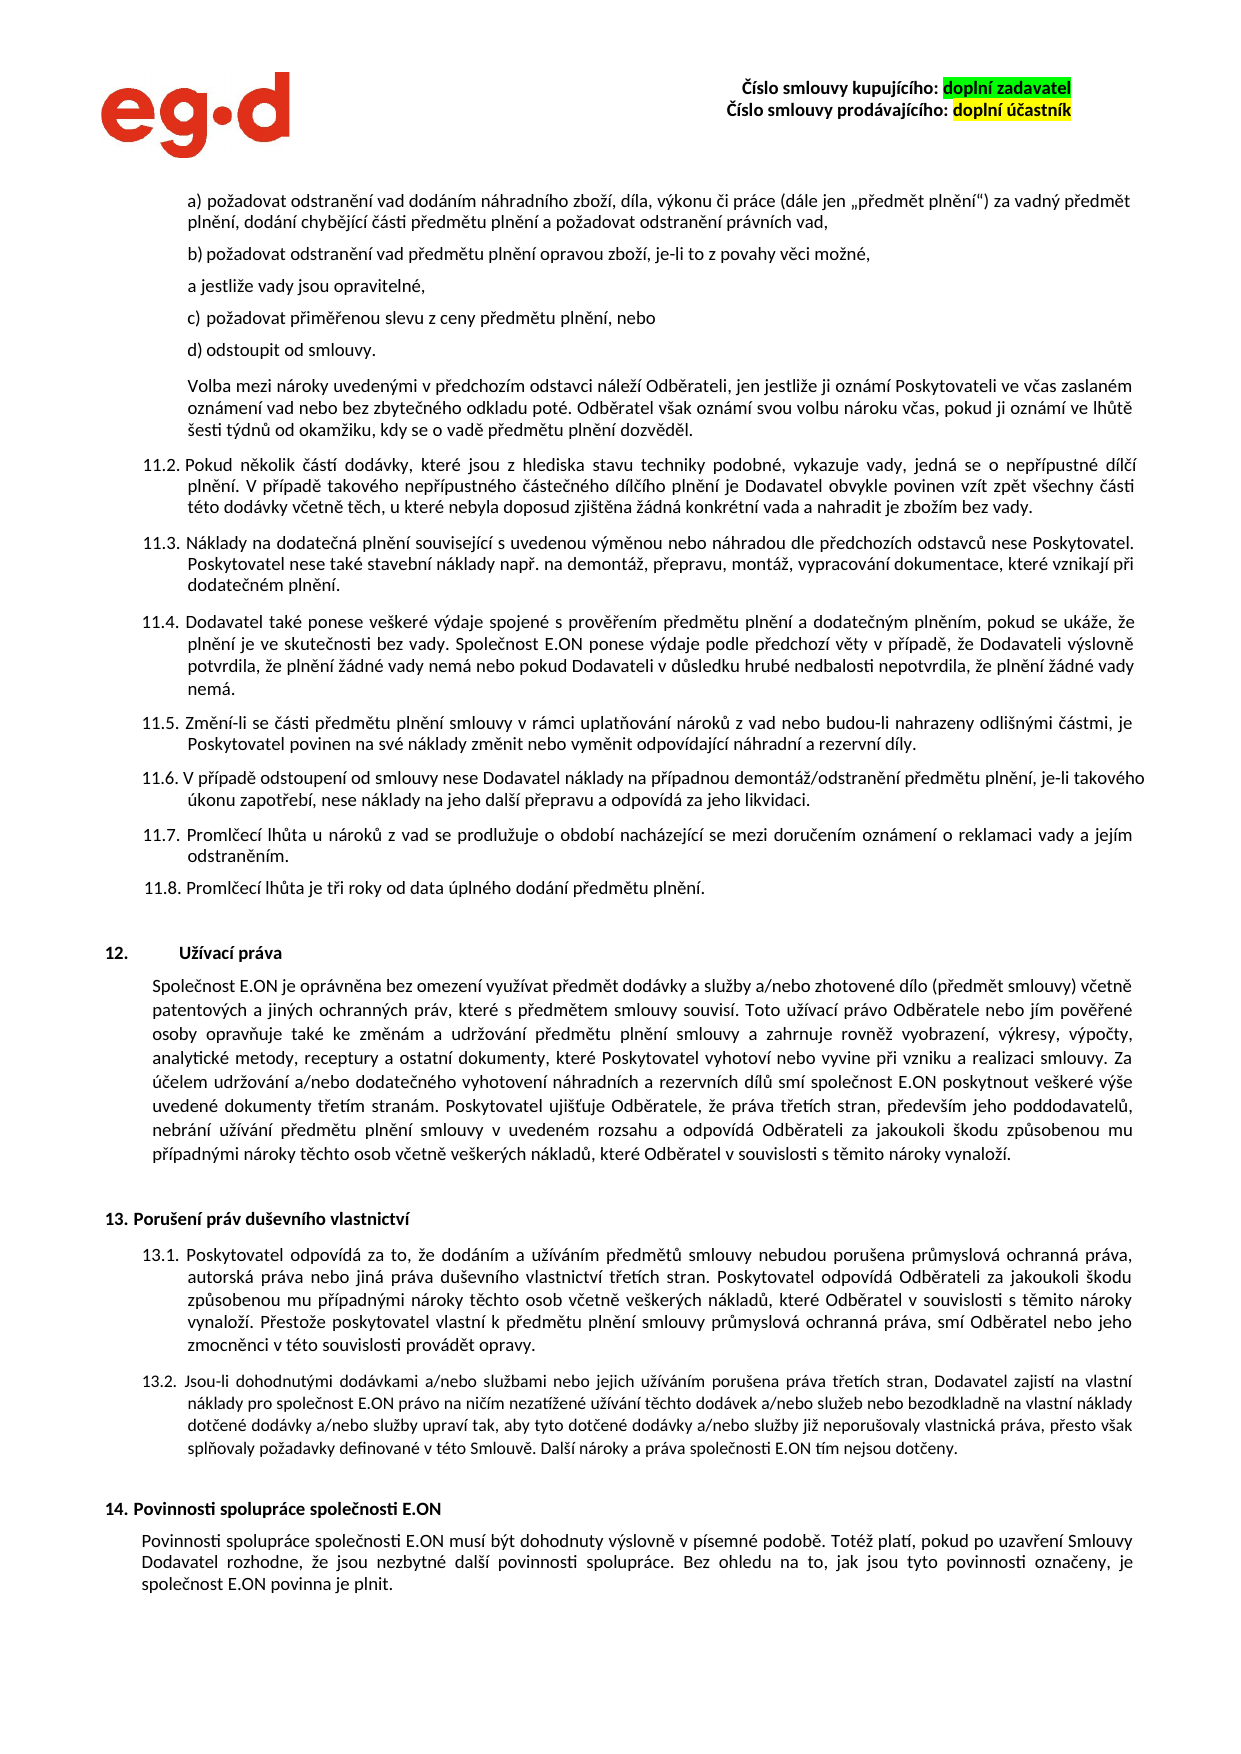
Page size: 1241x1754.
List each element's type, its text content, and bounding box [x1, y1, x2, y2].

text Volba mezi nároky uvedenými v předchozím odstavci náleží Odběrateli, jen jestliže ji oznámí Poskytovateli ve včas zaslaném oznámení vad nebo bez zbytečného odkladu poté. Odběratel však oznámí svou volbu nároku včas, pokud ji oznámí ve lhůtě šesti týdnů od okamžiku, kdy se o vadě předmětu plnění dozvěděl. [187, 375, 1134, 441]
list V případě odstoupení od smlouvy nese Dodavatel náklady na případnou demontáž/odstranění předmětu plnění, je-li takového [141, 767, 1163, 789]
list Promlčecí lhůta je tři roky od data úplného dodání předmětu plnění. [144, 876, 1163, 899]
text Společnost E.ON je oprávněna bez omezení využívat předmět dodávky a služby a/nebo zhotovené dílo (předmět smlouvy) včetně patentových a jiných ochranných práv, které s předmětem smlouvy souvisí. Toto užívací právo Odběratele nebo jím pověřené osoby opravňuje také ke změnám a udržování předmětu plnění smlouvy a zahrnuje rovněž vyobrazení, výkresy, výpočty, analytické metody, receptury a ostatní dokumenty, které Poskytovatel vyhotoví nebo vyvine při vzniku a realizaci smlouvy. Za účelem udržování a/nebo dodatečného vyhotovení náhradních a rezervních dílů smí společnost E.ON poskytnout veškeré výše uvedené dokumenty třetím stranám. Poskytovatel ujišťuje Odběratele, že práva třetích stran, především jeho poddodavatelů, nebrání užívání předmětu plnění smlouvy v uvedeném rozsahu a odpovídá Odběrateli za jakoukoli škodu způsobenou mu případnými nároky těchto osob včetně veškerých nákladů, které Odběratel v souvislosti s těmito nároky vynaloží. [152, 974, 1134, 1165]
text úkonu zapotřebí, nese náklady na jeho další přepravu a odpovídá za jeho likvidaci. [187, 789, 1163, 811]
list Změní-li se části předmětu plnění smlouvy v rámci uplatňování nároků z vad nebo budou-li nahrazeny odlišnými částmi, je Poskytovatel povinen na své náklady změnit nebo vyměnit odpovídající náhradní a rezervní díly. [141, 713, 1134, 755]
list Jsou-li dohodnutými dodávkami a/nebo službami nebo jejich užíváním porušena práva třetích stran, Dodavatel zajistí na vlastní náklady pro společnost E.ON právo na ničím nezatížené užívání těchto dodávek a/nebo služeb nebo bezodkladně na vlastní náklady dotčené dodávky a/nebo služby upraví tak, aby tyto dotčené dodávky a/nebo služby již neporušovaly vlastnická práva, přesto však splňovaly požadavky definované v této Smlouvě. Další nároky a práva společnosti E.ON tím nejsou dotčeny. [142, 1370, 1134, 1458]
list požadovat přiměřenou slevu z ceny předmětu plnění, nebo [187, 306, 1163, 329]
list Poskytovatel odpovídá za to, že dodáním a užíváním předmětů smlouvy nebudou porušena průmyslová ochranná práva, autorská práva nebo jiná práva duševního vlastnictví třetích stran. Poskytovatel odpovídá Odběrateli za jakoukoli škodu způsobenou mu případnými nároky těchto osob včetně veškerých nákladů, které Odběratel v souvislosti s těmito nároky vynaloží. Přestože poskytovatel vlastní k předmětu plnění smlouvy průmyslová ochranná práva, smí Odběratel nebo jeho zmocněnci v této souvislosti provádět opravy. [142, 1244, 1134, 1356]
list Dodavatel také ponese veškeré výdaje spojené s prověřením předmětu plnění a dodatečným plněním, pokud se ukáže, že plnění je ve skutečnosti bez vady. Společnost E.ON ponese výdaje podle předchozí věty v případě, že Dodavateli výslovně potvrdila, že plnění žádné vady nemá nebo pokud Dodavateli v důsledku hrubé nedbalosti nepotvrdila, že plnění žádné vady nemá. [141, 610, 1136, 700]
subtitle Porušení práv duševního vlastnictví [104, 1207, 1163, 1230]
list Pokud několik částí dodávky, které jsou z hlediska stavu techniky podobné, vykazuje vady, jedná se o nepřípustné dílčí plnění. V případě takového nepřípustného částečného dílčího plnění je Dodavatel obvykle povinen vzít zpět všechny části této dodávky včetně těch, u které nebyla doposud zjištěna žádná konkrétní vada a nahradit je zbožím bez vady. [142, 455, 1136, 519]
subtitle Povinnosti spolupráce společnosti E.ON [104, 1497, 1163, 1520]
list Náklady na dodatečná plnění související s uvedenou výměnou nebo náhradou dle předchozích odstavců nese Poskytovatel. Poskytovatel nese také stavební náklady např. na demontáž, přepravu, montáž, vypracování dokumentace, které vznikají při dodatečném plnění. [142, 532, 1136, 596]
text Povinnosti spolupráce společnosti E.ON musí být dohodnuty výslovně v písemné podobě. Totéž platí, pokud po uzavření Smlouvy Dodavatel rozhodne, že jsou nezbytné další povinnosti spolupráce. Bez ohledu na to, jak jsou tyto povinnosti označeny, je společnost E.ON povinna je plnit. [141, 1530, 1134, 1595]
subtitle Užívací práva [104, 941, 1163, 964]
list Promlčecí lhůta u nároků z vad se prodlužuje o období nacházející se mezi doručením oznámení o reklamaci vady a jejím odstraněním. [142, 825, 1134, 867]
picture [101, 72, 290, 158]
list odstoupit od smlouvy. [187, 338, 1163, 361]
list požadovat odstranění vad předmětu plnění opravou zboží, je-li to z povahy věci možné, a jestliže vady jsou opravitelné, [187, 242, 871, 297]
list požadovat odstranění vad dodáním náhradního zboží, díla, výkonu či práce (dále jen „předmět plnění“) za vadný předmět plnění, dodání chybějící části předmětu plnění a požadovat odstranění právních vad, [187, 191, 1130, 233]
